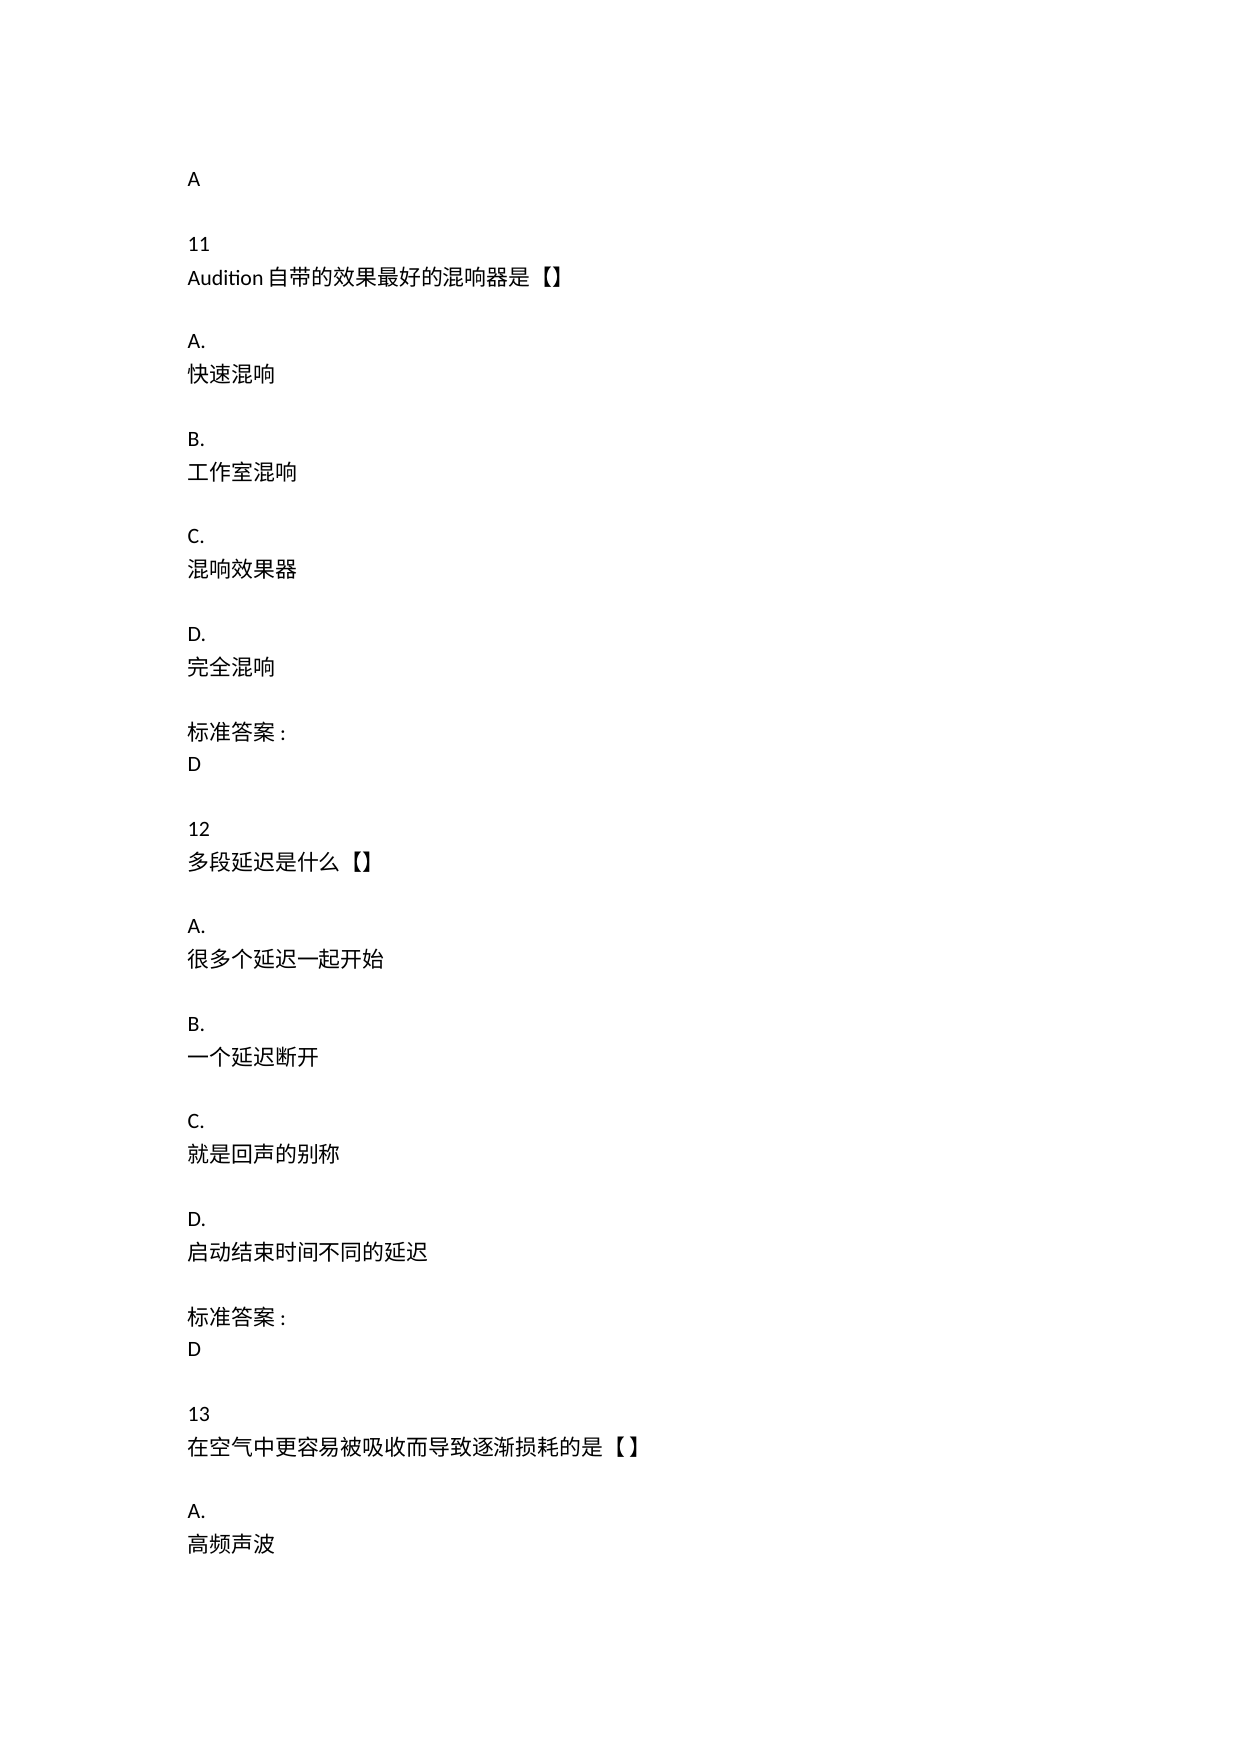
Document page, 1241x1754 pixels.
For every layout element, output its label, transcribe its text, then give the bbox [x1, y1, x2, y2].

text C. [187, 519, 1053, 552]
text 高频声波 [187, 1527, 1053, 1559]
text 工作室混响 [187, 454, 1053, 487]
text 完全混响 [187, 649, 1053, 682]
text A. [187, 324, 1053, 357]
text Audition自带的效果最好的混响器是【】 [187, 259, 1053, 292]
text 12 [187, 812, 1053, 844]
text A [187, 162, 1053, 194]
text 在空气中更容易被吸收而导致逐渐损耗的是【 】 [187, 1429, 1053, 1462]
text D. [187, 617, 1053, 649]
text D [187, 747, 1053, 779]
text C. [187, 1104, 1053, 1137]
text 多段延迟是什么【】 [187, 844, 1053, 877]
text 标准答案 : [187, 714, 1053, 747]
text D [187, 1332, 1053, 1364]
text B. [187, 422, 1053, 454]
text 很多个延迟一起开始 [187, 942, 1053, 974]
text 11 [187, 227, 1053, 259]
text 快速混响 [187, 357, 1053, 389]
text 13 [187, 1397, 1053, 1429]
text 启动结束时间不同的延迟 [187, 1234, 1053, 1267]
text A. [187, 909, 1053, 942]
text 就是回声的别称 [187, 1137, 1053, 1169]
text 混响效果器 [187, 552, 1053, 584]
text A. [187, 1494, 1053, 1527]
text 标准答案 : [187, 1299, 1053, 1332]
text B. [187, 1007, 1053, 1039]
text D. [187, 1202, 1053, 1234]
text 一个延迟断开 [187, 1039, 1053, 1072]
